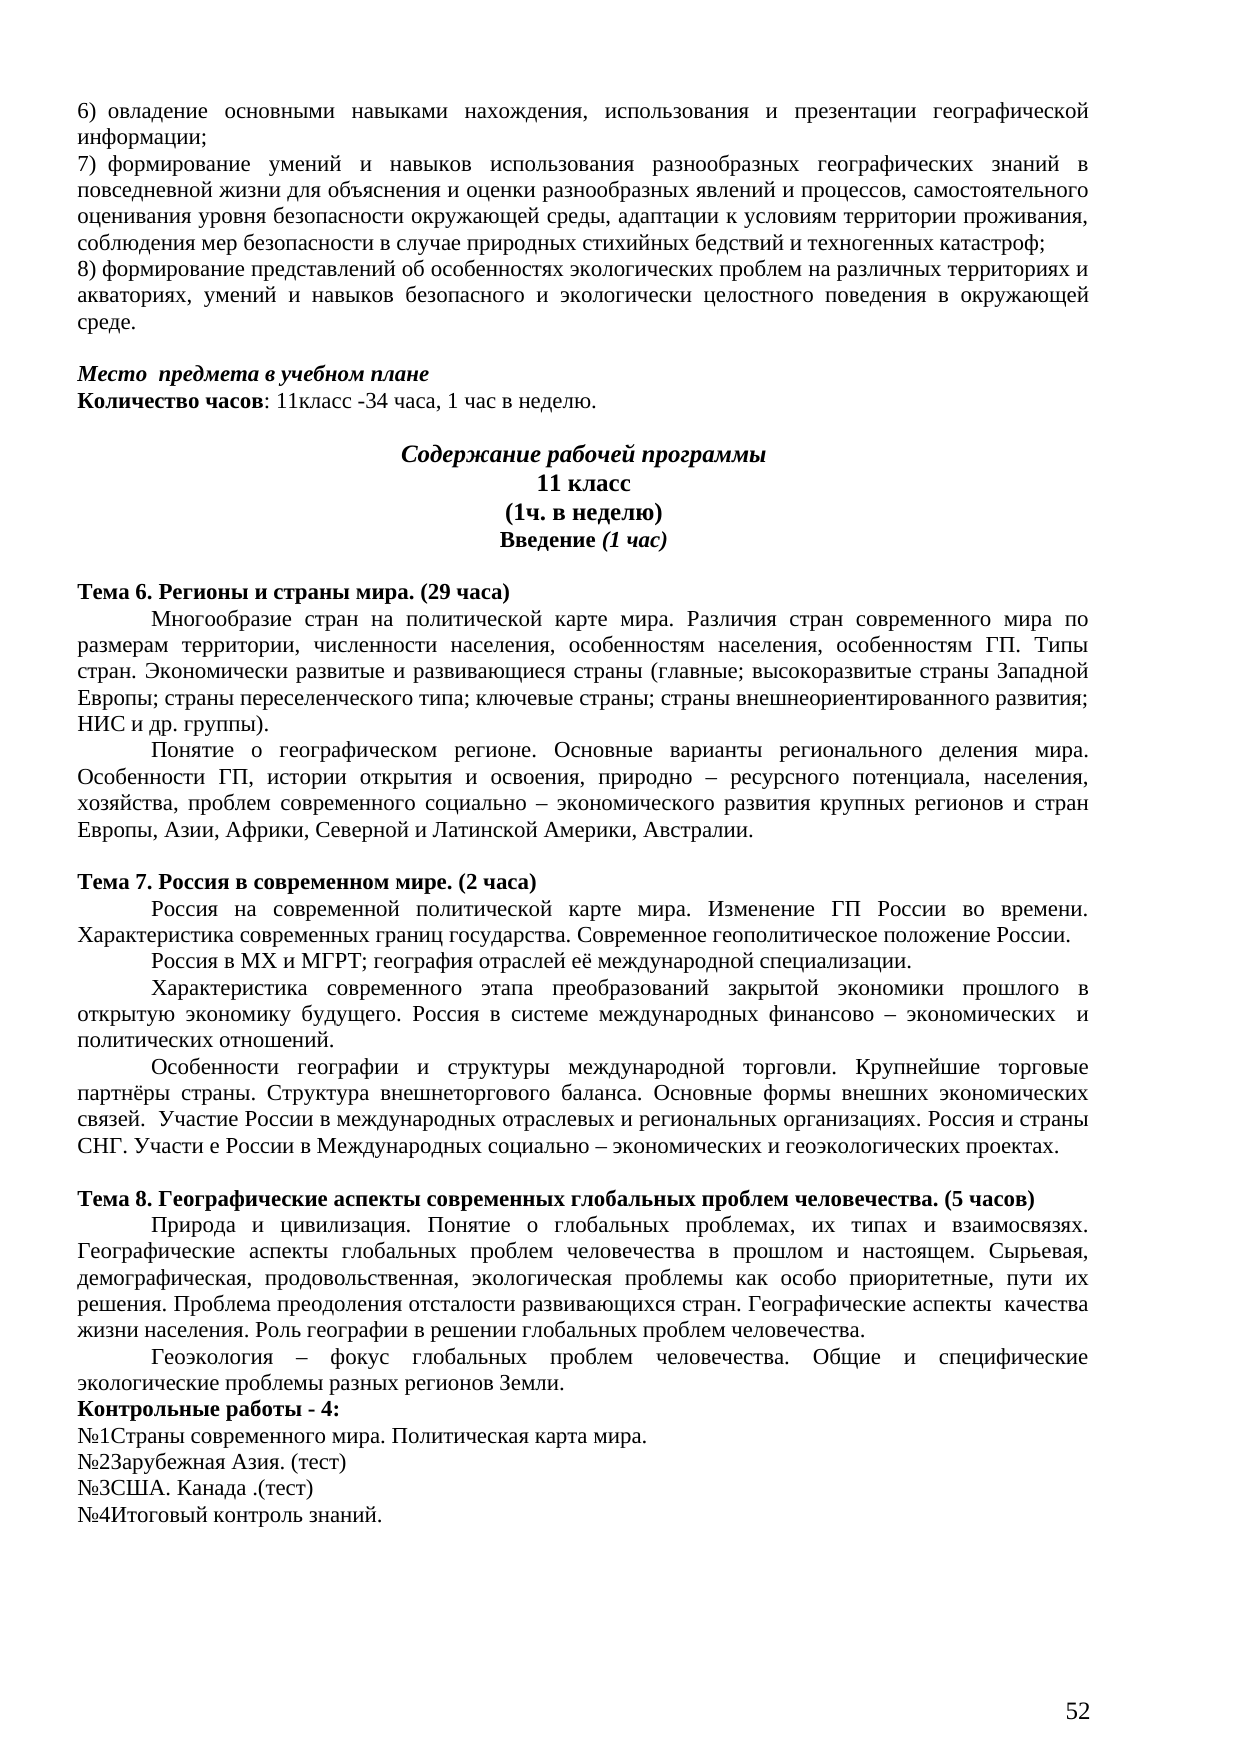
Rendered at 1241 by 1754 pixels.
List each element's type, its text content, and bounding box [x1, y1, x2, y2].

text Многообразие стран на политической карте мира. Различия стран современного мира по размерам территории, численности населения, особенностям населения, особенностям ГП. Типы стран. Экономически развитые и развивающиеся страны (главные; высокоразвитые страны Западной Европы; страны переселенческого типа; ключевые страны; страны внешнеориентированного развития; НИС и др. группы). [77, 605, 1090, 737]
text Введение (1 час) [77, 526, 1090, 552]
text Тема 8. Географические аспекты современных глобальных проблем человечества. (5 часов) [77, 1184, 1090, 1211]
text Особенности географии и структуры международной торговли. Крупнейшие торговые партнёры страны. Структура внешнеторгового баланса. Основные формы внешних экономических связей. Участие России в международных отраслевых и региональных организациях. Россия и страны СНГ. Участи е России в Международных социально – экономических и геоэкологических проектах. [77, 1053, 1090, 1158]
text №1Страны современного мира. Политическая карта мира. [77, 1422, 1090, 1448]
text Природа и цивилизация. Понятие о глобальных проблемах, их типах и взаимосвязях. Географические аспекты глобальных проблем человечества в прошлом и настоящем. Сырьевая, демографическая, продовольственная, экологическая проблемы как особо приоритетные, пути их решения. Проблема преодоления отсталости развивающихся стран. Географические аспекты качества жизни населения. Роль географии в решении глобальных проблем человечества. [77, 1211, 1090, 1343]
text Понятие о географическом регионе. Основные варианты регионального деления мира. Особенности ГП, истории открытия и освоения, природно – ресурсного потенциала, населения, хозяйства, проблем современного социально – экономического развития крупных регионов и стран Европы, Азии, Африки, Северной и Латинской Америки, Австралии. [77, 737, 1090, 842]
text 11 класс [77, 468, 1090, 497]
text Место предмета в учебном плане [77, 360, 1090, 387]
text 6) овладение основными навыками нахождения, использования и презентации географической информации; [77, 97, 1090, 149]
text Контрольные работы - 4: [77, 1395, 1090, 1422]
text №4Итоговый контроль знаний. [77, 1501, 1090, 1527]
text №3США. Канада .(тест) [77, 1474, 1090, 1501]
text Характеристика современного этапа преобразований закрытой экономики прошлого в открытую экономику будущего. Россия в системе международных финансово – экономических и политических отношений. [77, 974, 1090, 1053]
text 7) формирование умений и навыков использования разнообразных географических знаний в повседневной жизни для объяснения и оценки разнообразных явлений и процессов, самостоятельного оценивания уровня безопасности окружающей среды, адаптации к условиям территории проживания, соблюдения мер безопасности в случае природных стихийных бедствий и техногенных катастроф; [77, 149, 1090, 255]
text Россия в МХ и МГРТ; география отраслей её международной специализации. [77, 947, 1090, 974]
text Тема 7. Россия в современном мире. (2 часа) [77, 868, 1090, 895]
text Геоэкология – фокус глобальных проблем человечества. Общие и специфические экологические проблемы разных регионов Земли. [77, 1343, 1090, 1395]
text Тема 6. Регионы и страны мира. (29 часа) [77, 578, 1090, 605]
text Содержание рабочей программы [77, 439, 1090, 468]
text №2Зарубежная Азия. (тест) [77, 1448, 1090, 1474]
text (1ч. в неделю) [77, 497, 1090, 526]
text Россия на современной политической карте мира. Изменение ГП России во времени. Характеристика современных границ государства. Современное геополитическое положение России. [77, 895, 1090, 947]
text 8) формирование представлений об особенностях экологических проблем на различных территориях и акваториях, умений и навыков безопасного и экологически целостного поведения в окружающей среде. [77, 255, 1090, 334]
text Количество часов: 11класс -34 часа, 1 час в неделю. [77, 387, 1090, 413]
